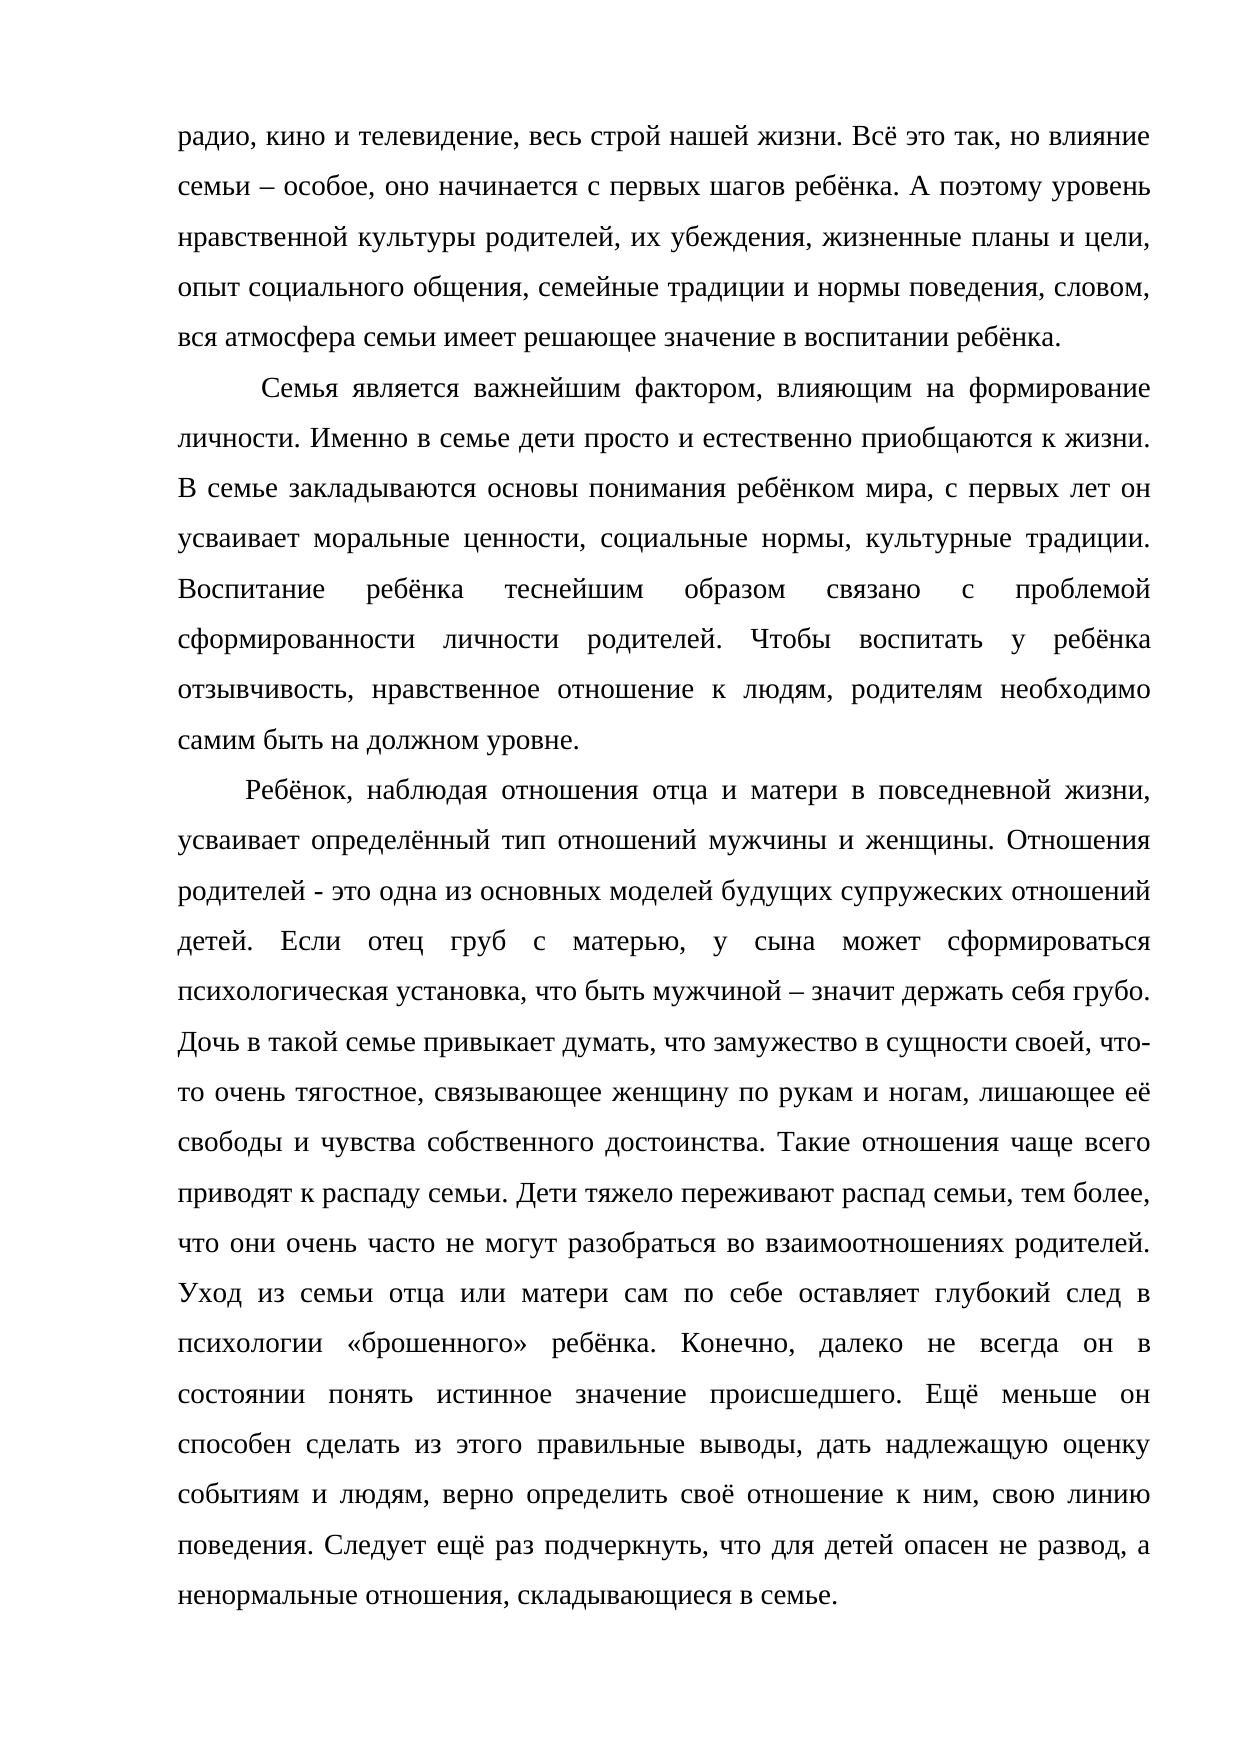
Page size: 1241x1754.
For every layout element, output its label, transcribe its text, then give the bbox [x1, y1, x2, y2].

text Ребёнок, наблюдая отношения отца и матери в повседневной жизни, усваивает определённый тип отношений мужчины и женщины. Отношения родителей - это одна из основных моделей будущих супружеских отношений детей. Если отец груб с матерью, у сына может сформироваться психологическая установка, что быть мужчиной – значит держать себя грубо. Дочь в такой семье привыкает думать, что замужество в сущности своей, что-то очень тягостное, связывающее женщину по рукам и ногам, лишающее её свободы и чувства собственного достоинства. Такие отношения чаще всего приводят к распаду семьи. Дети тяжело переживают распад семьи, тем более, что они очень часто не могут разобраться во взаимоотношениях родителей. Уход из семьи отца или матери сам по себе оставляет глубокий след в психологии «брошенного» ребёнка. Конечно, далеко не всегда он в состоянии понять истинное значение происшедшего. Ещё меньше он способен сделать из этого правильные выводы, дать надлежащую оценку событиям и людям, верно определить своё отношение к ним, свою линию поведения. Следует ещё раз подчеркнуть, что для детей опасен не развод, а ненормальные отношения, складывающиеся в семье. [177, 772, 1152, 1611]
text Семья является важнейшим фактором, влияющим на формирование личности. Именно в семье дети просто и естественно приобщаются к жизни. В семье закладываются основы понимания ребёнком мира, с первых лет он усваивает моральные ценности, социальные нормы, культурные традиции. Воспитание ребёнка теснейшим образом связано с проблемой сформированности личности родителей. Чтобы воспитать у ребёнка отзывчивость, нравственное отношение к людям, родителям необходимо самим быть на должном уровне. [177, 370, 1152, 755]
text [177, 118, 1152, 353]
